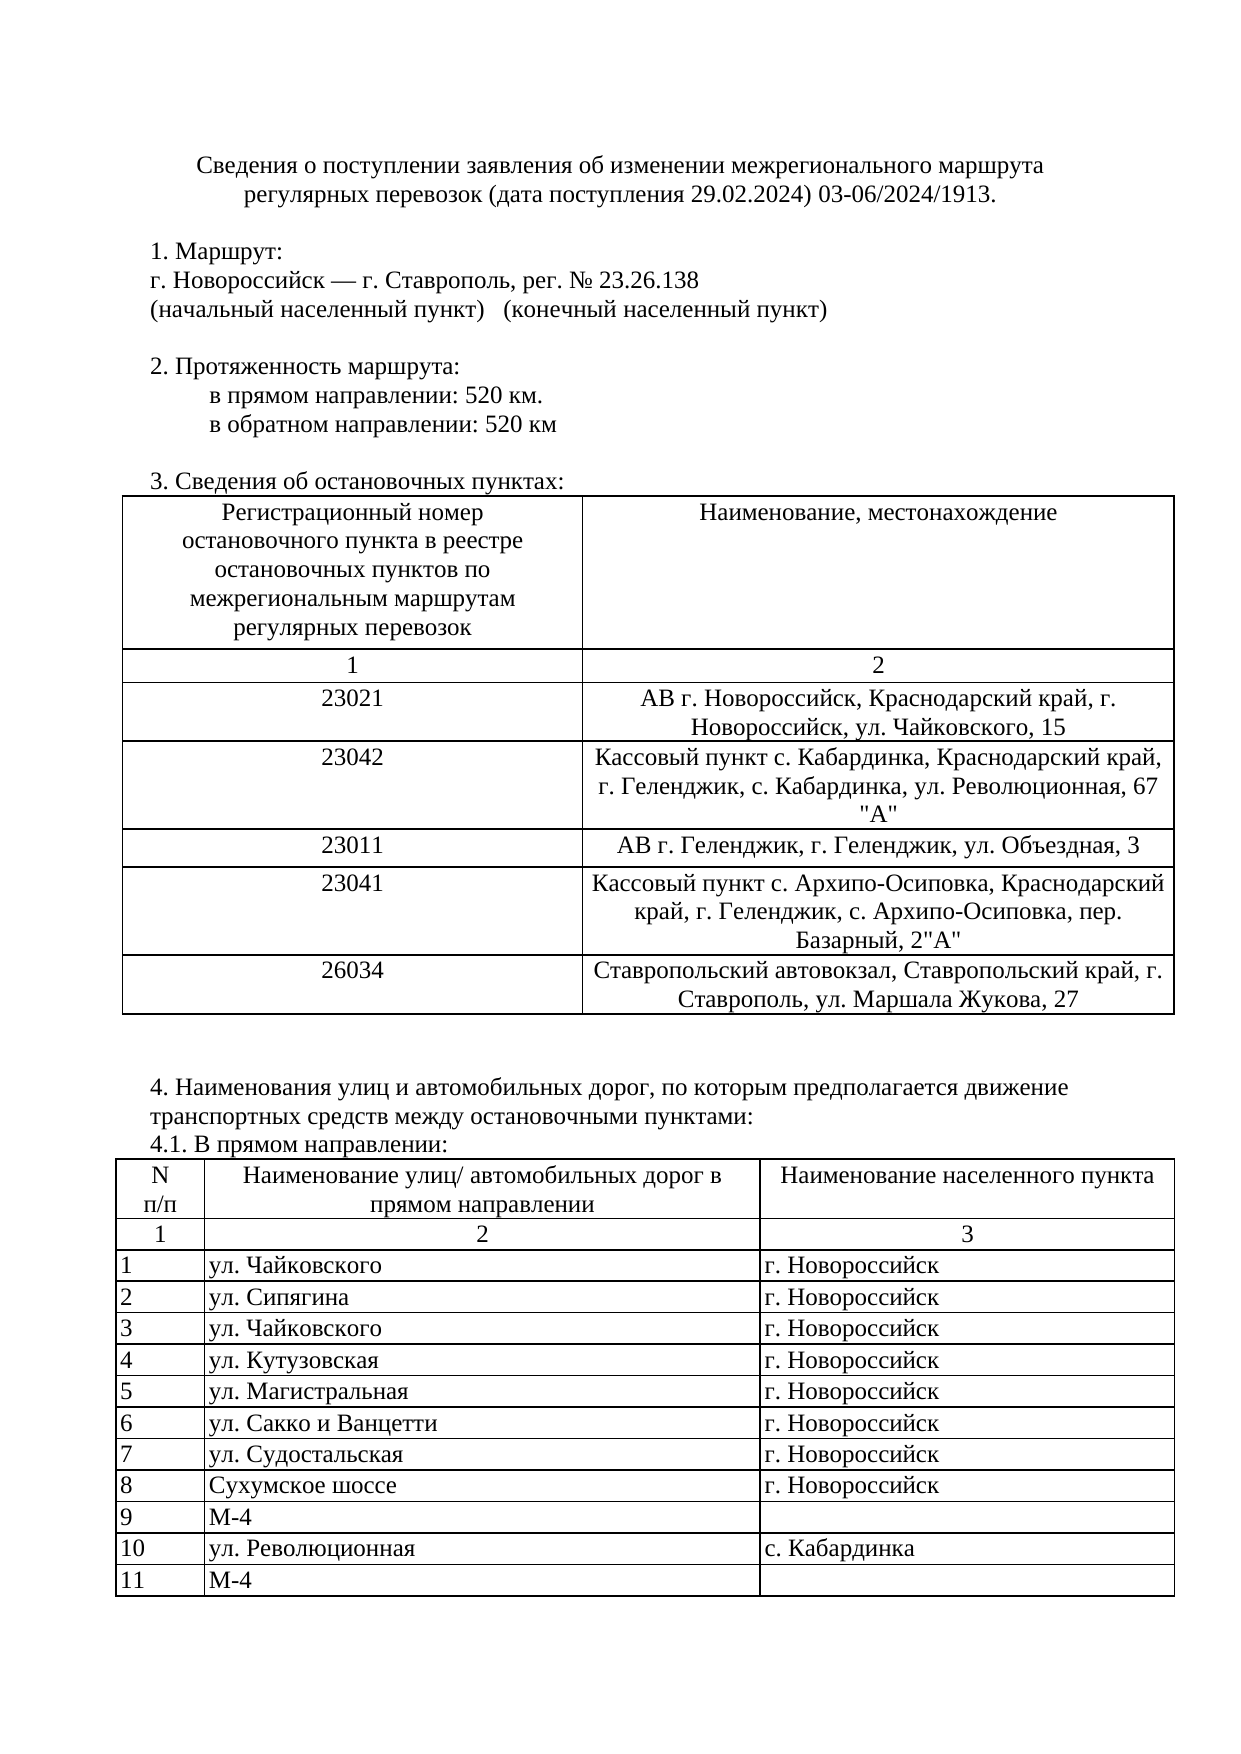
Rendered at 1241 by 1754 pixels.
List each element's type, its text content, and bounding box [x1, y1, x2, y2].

table_cell 23021 [123, 683, 582, 740]
table_cell ул. Чайковского [205, 1313, 759, 1343]
table_cell 23042 [123, 742, 582, 828]
table_cell 4 [117, 1345, 204, 1375]
table_cell 2 [583, 650, 1173, 681]
text 3. Сведения об остановочных пунктах: [150, 466, 1090, 495]
table_cell 2 [205, 1219, 759, 1249]
table_cell с. Кабардинка [761, 1534, 1174, 1563]
table_cell М-4 [205, 1565, 759, 1595]
table_cell ул. Сакко и Ванцетти [205, 1408, 759, 1438]
table_cell ул. Чайковского [205, 1251, 759, 1280]
table_cell 11 [117, 1565, 204, 1595]
table_cell 7 [117, 1439, 204, 1469]
table_header N п/п [117, 1160, 204, 1217]
table_cell 2 [117, 1282, 204, 1312]
table_cell 1 [117, 1219, 204, 1249]
table_header Наименование улиц/ автомобильных дорог в прямом направлении [205, 1160, 759, 1217]
table_cell 3 [761, 1219, 1174, 1249]
table_cell М-4 [205, 1502, 759, 1532]
text 1. Маршрут: [150, 236, 1090, 265]
table_cell АВ г. Геленджик, г. Геленджик, ул. Объездная, 3 [583, 830, 1173, 866]
table_cell г. Новороссийск [761, 1345, 1174, 1375]
table_cell г. Новороссийск [761, 1471, 1174, 1501]
table_cell г. Новороссийск [761, 1408, 1174, 1438]
table_cell г. Новороссийск [761, 1313, 1174, 1343]
table_header Регистрационный номер остановочного пункта в реестре остановочных пунктов по межрегиональным маршрутам регулярных перевозок [123, 497, 582, 648]
text Сведения о поступлении заявления об изменении межрегионального маршрута регулярных перевозок (дата поступления 29.02.2024) 03-06/2024/1913. [150, 150, 1090, 207]
table_cell 23041 [123, 868, 582, 954]
table_cell г. Новороссийск [761, 1282, 1174, 1312]
table_cell 8 [117, 1471, 204, 1501]
table_cell 10 [117, 1534, 204, 1563]
text 4.1. В прямом направлении: [150, 1129, 1090, 1158]
table_cell Кассовый пункт с. Архипо-Осиповка, Краснодарский край, г. Геленджик, с. Архипо-Осиповка, пер. Базарный, 2"А" [583, 868, 1173, 954]
text (начальный населенный пункт) (конечный населенный пункт) [150, 294, 1090, 322]
table_header Наименование населенного пункта [761, 1160, 1174, 1217]
table_cell ул. Сипягина [205, 1282, 759, 1312]
text 2. Протяженность маршрута: [150, 351, 1090, 380]
table_header Наименование, местонахождение [583, 497, 1173, 648]
table_cell ул. Кутузовская [205, 1345, 759, 1375]
text в прямом направлении: 520 км. [150, 380, 1090, 409]
table_cell АВ г. Новороссийск, Краснодарский край, г. Новороссийск, ул. Чайковского, 15 [583, 683, 1173, 740]
table_cell 5 [117, 1376, 204, 1406]
table_cell 1 [123, 650, 582, 681]
table_cell [761, 1502, 1174, 1532]
table_cell Ставропольский автовокзал, Ставропольский край, г. Ставрополь, ул. Маршала Жукова, 27 [583, 956, 1173, 1013]
table_cell 6 [117, 1408, 204, 1438]
table_cell [761, 1565, 1174, 1595]
table_cell Сухумское шоссе [205, 1471, 759, 1501]
table_cell ул. Революционная [205, 1534, 759, 1563]
table_cell 23011 [123, 830, 582, 866]
table_cell г. Новороссийск [761, 1376, 1174, 1406]
table_cell г. Новороссийск [761, 1251, 1174, 1280]
text г. Новороссийск — г. Ставрополь, рег. № 23.26.138 [150, 265, 1090, 294]
table_cell 1 [117, 1251, 204, 1280]
table_cell 9 [117, 1502, 204, 1532]
text в обратном направлении: 520 км [150, 409, 1090, 437]
table_cell ул. Судостальская [205, 1439, 759, 1469]
text 4. Наименования улиц и автомобильных дорог, по которым предполагается движение транспортных средств между остановочными пунктами: [150, 1072, 1090, 1129]
table_cell ул. Магистральная [205, 1376, 759, 1406]
table_cell Кассовый пункт с. Кабардинка, Краснодарский край, г. Геленджик, с. Кабардинка, ул. Революционная, 67 "А" [583, 742, 1173, 828]
table_cell 26034 [123, 956, 582, 1013]
table_cell 3 [117, 1313, 204, 1343]
table_cell г. Новороссийск [761, 1439, 1174, 1469]
